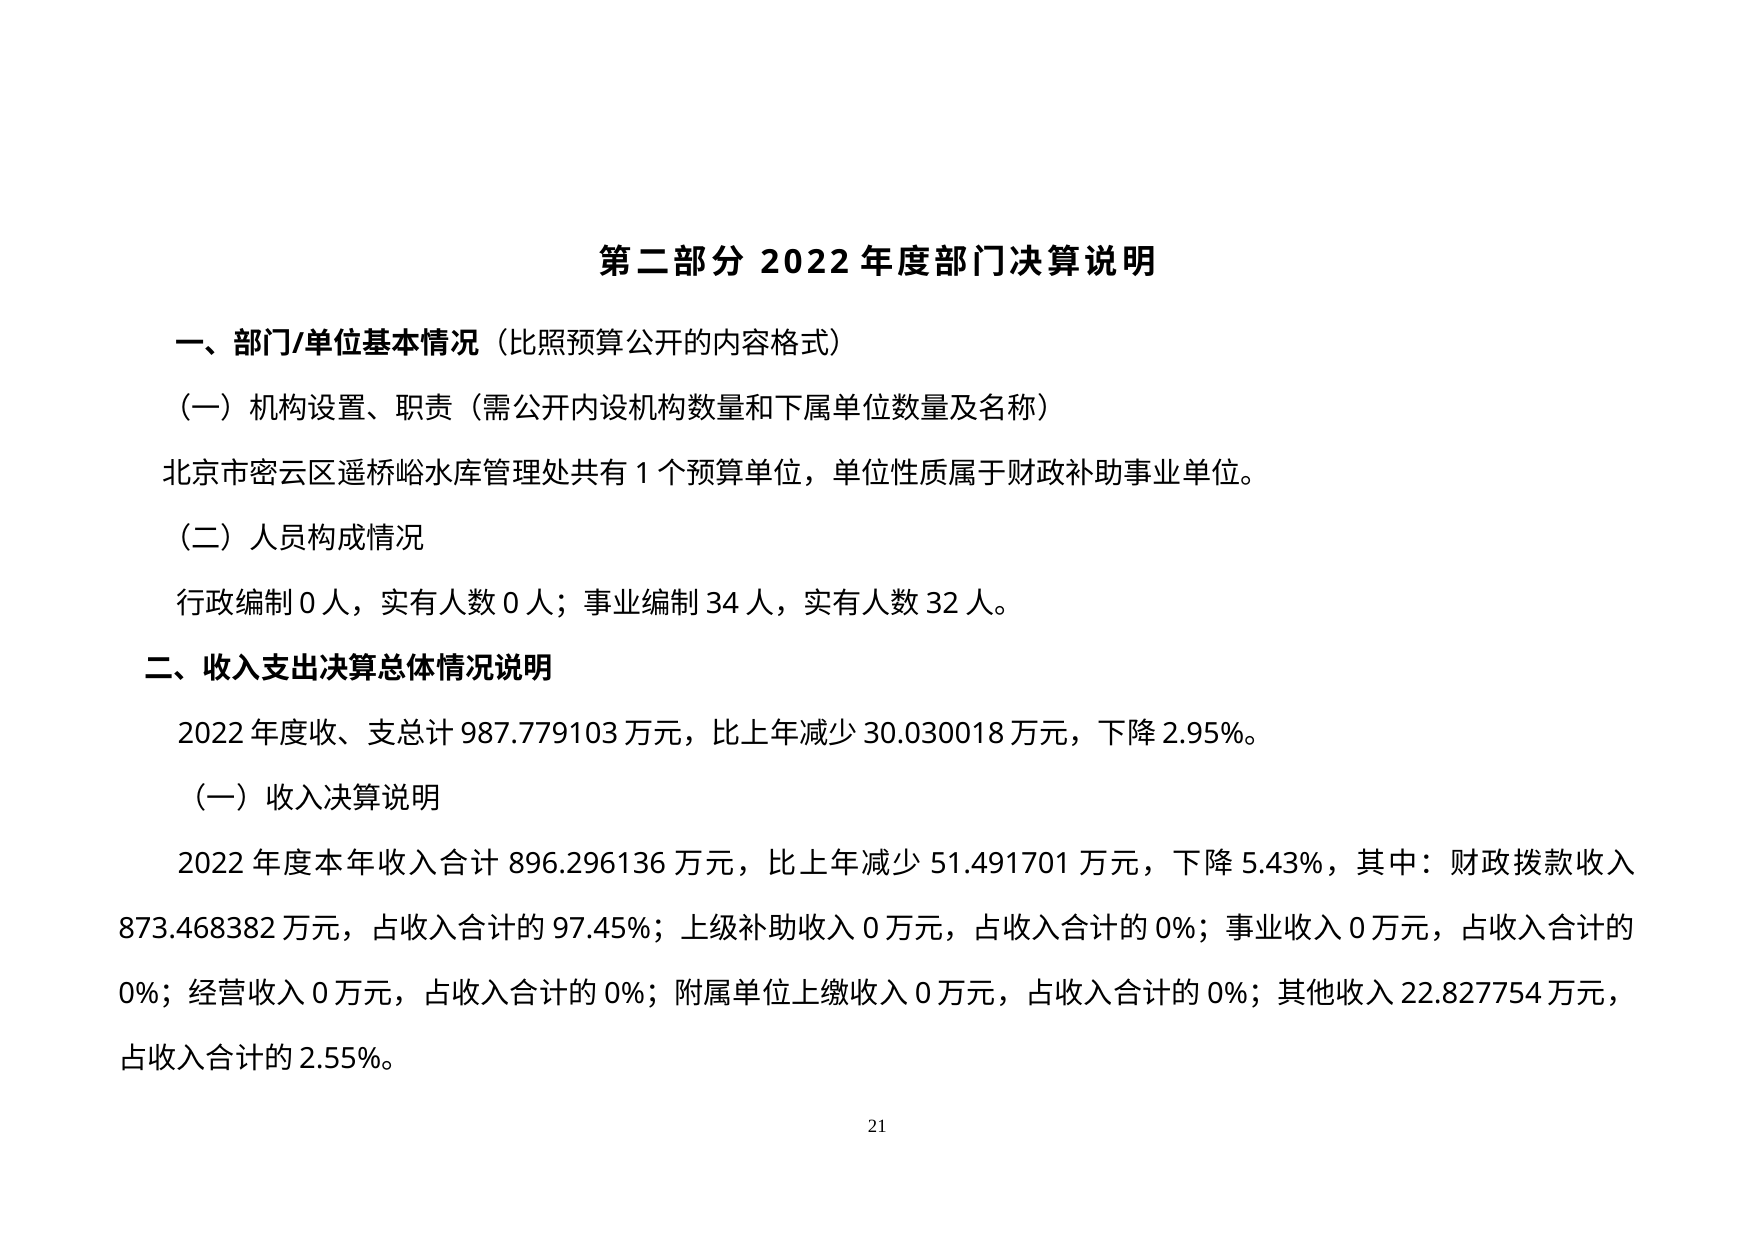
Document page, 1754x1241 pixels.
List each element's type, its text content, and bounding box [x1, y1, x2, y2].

text 一、部门/单位基本情况（比照预算公开的内容格式） [118, 308, 1636, 373]
text 北京市密云区遥桥峪水库管理处共有1个预算单位，单位性质属于财政补助事业单位。 [118, 438, 1636, 503]
text 行政编制0人，实有人数0人；事业编制34人，实有人数32人。 [118, 568, 1636, 633]
text 第二部分 2022年度部门决算说明 [118, 227, 1636, 292]
text 2022年度收、支总计987.779103万元，比上年减少30.030018万元，下降2.95%。 [118, 698, 1636, 763]
text （二）人员构成情况 [118, 503, 1636, 568]
text （一）收入决算说明 [118, 763, 1636, 828]
text 二、收入支出决算总体情况说明 [118, 633, 1636, 698]
text （一）机构设置、职责（需公开内设机构数量和下属单位数量及名称） [118, 373, 1636, 438]
text 2022年度本年收入合计896.296136万元，比上年减少51.491701万元，下降5.43%，其中：财政拨款收入873.468382万元，占收入合计的97.45%；上级补助收入0万元，占收入合计的0%；事业收入0万元，占收入合计的0%；经营收入0万元，占收入合计的0%；附属单位上缴收入0万元，占收入合计的0%；其他收入22.827754万元，占收入合计的2.55%。 [118, 828, 1636, 1088]
